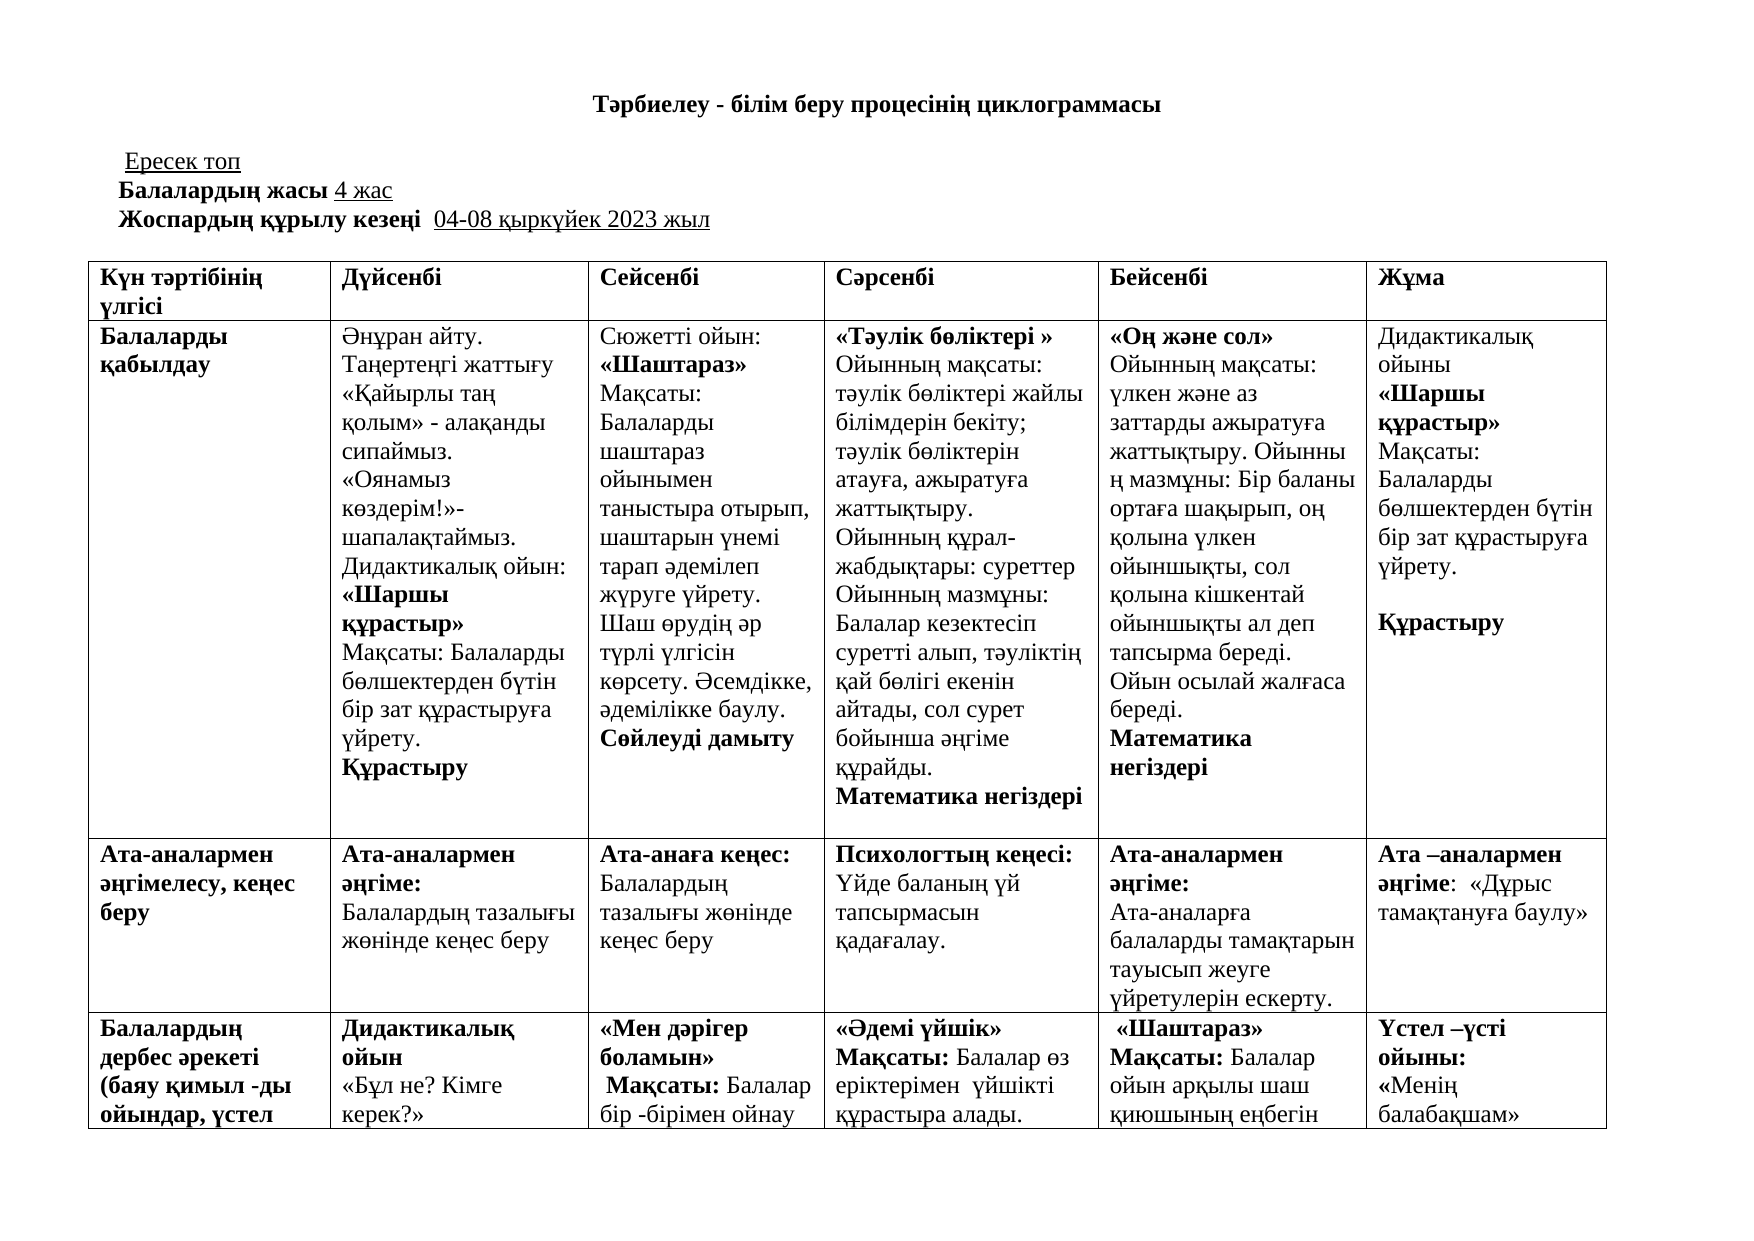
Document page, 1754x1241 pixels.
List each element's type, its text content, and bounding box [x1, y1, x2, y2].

table_cell Балаларды қабылдау [89, 321, 330, 838]
table_cell Ата –аналармен әңгіме: «Дұрыс тамақтануға баулу» [1367, 839, 1606, 1012]
table_header Күн тәртібінің үлгісі [89, 262, 330, 320]
table_cell Сюжетті ойын: «Шаштараз» Мақсаты: Балаларды шаштараз ойынымен таныстыра отырып, шаштарын үнемі тарап әдемілеп жүруге үйрету. Шаш өрудің әр түрлі үлгісін көрсету. Әсемдікке, әдемілікке баулу. Сөйлеуді дамыту [589, 321, 824, 838]
table_cell Ата-аналармен әңгіме: Ата-аналарға балаларды тамақтарын тауысып жеуге үйретулерін ескерту. [1099, 839, 1366, 1012]
table_header Бейсенбі [1099, 262, 1366, 320]
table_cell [331, 1013, 588, 1128]
table_header Сейсенбі [589, 262, 824, 320]
table_cell Ата-анаға кеңес: Балалардың тазалығы жөнінде кеңес беру [589, 839, 824, 1012]
text Ересек топ [118, 146, 1636, 175]
table_header Сәрсенбі [825, 262, 1098, 320]
text Тәрбиелеу - білім беру процесінің циклограммасы [118, 89, 1636, 117]
table_header Жұма [1367, 262, 1606, 320]
table_cell Ата-аналармен әңгіме: Балалардың тазалығы жөнінде кеңес беру [331, 839, 588, 1012]
table_cell «Оң және сол» Ойынның мақсаты: үлкен және аз заттарды ажыратуға жаттықтыру. Ойынның мазмұны: Бір баланы ортаға шақырып, оң қолына үлкен ойыншықты, сол қолына кішкентай ойыншықты ал деп тапсырма береді. Ойын осылай жалғаса береді. Математика негіздері [1099, 321, 1366, 838]
table_cell Әнұран айту. Таңертеңгі жаттығу «Қайырлы таң қолым» - алақанды сипаймыз. «Оянамыз көздерім!»-шапалақтаймыз. Дидактикалық ойын: «Шаршы құрастыр» Мақсаты: Балаларды бөлшектерден бүтін бір зат құрастыруға үйрету. Құрастыру [331, 321, 588, 838]
table_cell Ата-аналармен әңгімелесу, кеңес беру [89, 839, 330, 1012]
text Жоспардың құрылу кезеңі 04-08 қыркүйек 2023 жыл [118, 204, 1636, 232]
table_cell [1099, 1013, 1366, 1128]
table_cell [89, 1013, 330, 1128]
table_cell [1367, 1013, 1606, 1128]
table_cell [589, 1013, 824, 1128]
table_cell Психологтың кеңесі: Үйде баланың үй тапсырмасын қадағалау. [825, 839, 1098, 1012]
text Балалардың жасы 4 жас [118, 175, 1636, 204]
table_header Дүйсенбі [331, 262, 588, 320]
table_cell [825, 1013, 1098, 1128]
table_cell «Тәулік бөліктері » Ойынның мақсаты: тәулік бөліктері жайлы білімдерін бекіту; тәулік бөліктерін атауға, ажыратуға жаттықтыру. Ойынның құрал-жабдықтары: суреттер Ойынның мазмұны: Балалар кезектесіп суретті алып, тәуліктің қай бөлігі екенін айтады, сол сурет бойынша әңгіме құрайды. Математика негіздері [825, 321, 1098, 838]
table_cell Дидактикалық ойыны «Шаршы құрастыр» Мақсаты: Балаларды бөлшектерден бүтін бір зат құрастыруға үйрету. Құрастыру [1367, 321, 1606, 838]
